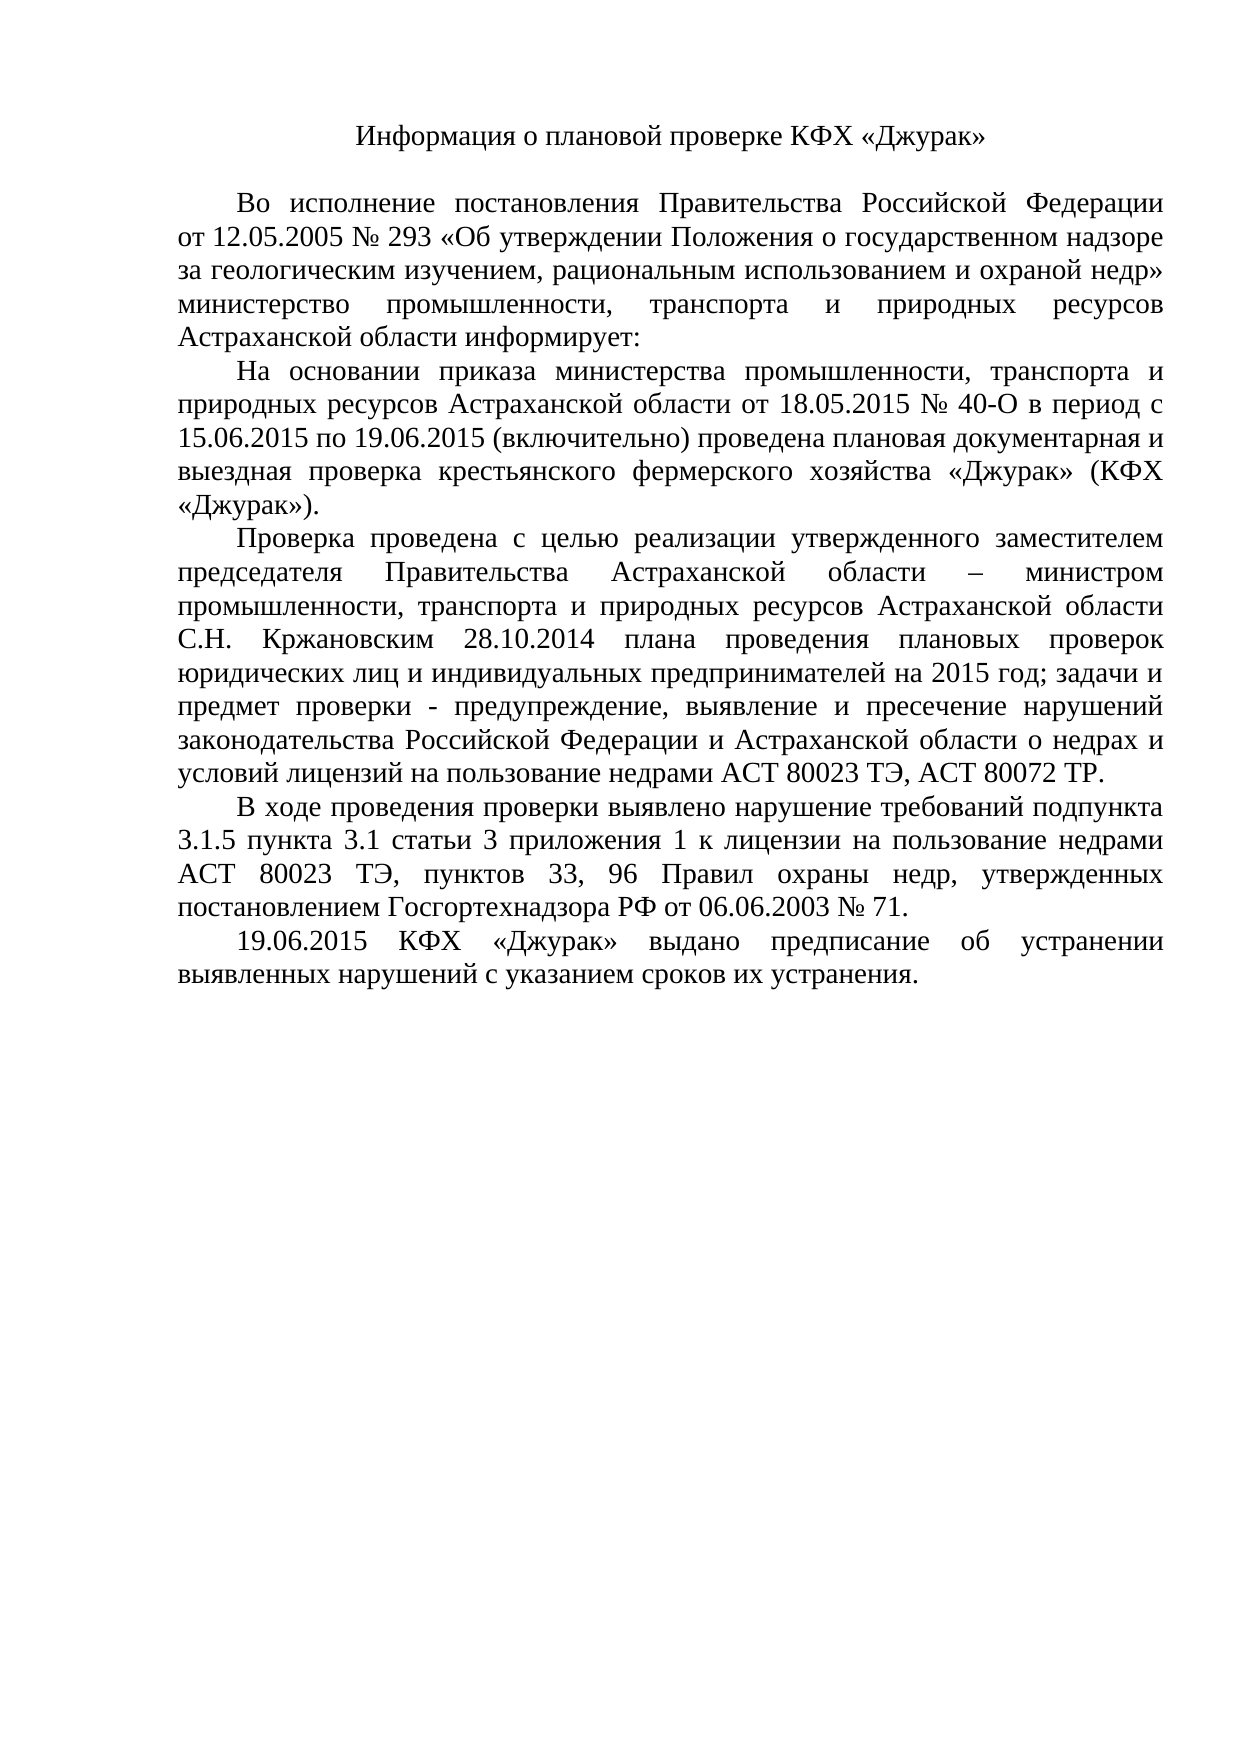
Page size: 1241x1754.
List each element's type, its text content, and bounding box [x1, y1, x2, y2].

text На основании приказа министерства промышленности, транспорта и природных ресурсов Астраханской области от 18.05.2015 № 40-О в период с 15.06.2015 по 19.06.2015 (включительно) проведена плановая документарная и выездная проверка крестьянского фермерского хозяйства «Джурак» (КФХ «Джурак»). [177, 353, 1164, 521]
text 19.06.2015 КФХ «Джурак» выдано предписание об устранении выявленных нарушений с указанием сроков их устранения. [177, 923, 1164, 990]
text Во исполнение постановления Правительства Российской Федерации от 12.05.2005 № 293 «Об утверждении Положения о государственном надзоре за геологическим изучением, рациональным использованием и охраной недр» министерство промышленности, транспорта и природных ресурсов Астраханской области информирует: [177, 185, 1164, 353]
text Информация о плановой проверке КФХ «Джурак» [177, 118, 1164, 152]
text В ходе проведения проверки выявлено нарушение требований подпункта 3.1.5 пункта 3.1 статьи 3 приложения 1 к лицензии на пользование недрами АСТ 80023 ТЭ, пунктов 33, 96 Правил охраны недр, утвержденных постановлением Госгортехнадзора РФ от 06.06.2003 № 71. [177, 789, 1164, 923]
text Проверка проведена с целью реализации утвержденного заместителем председателя Правительства Астраханской области – министром промышленности, транспорта и природных ресурсов Астраханской области С.Н. Кржановским 28.10.2014 плана проведения плановых проверок юридических лиц и индивидуальных предпринимателей на 2015 год; задачи и предмет проверки - предупреждение, выявление и пресечение нарушений законодательства Российской Федерации и Астраханской области о недрах и условий лицензий на пользование недрами АСТ 80023 ТЭ, АСТ 80072 ТР. [177, 521, 1164, 789]
